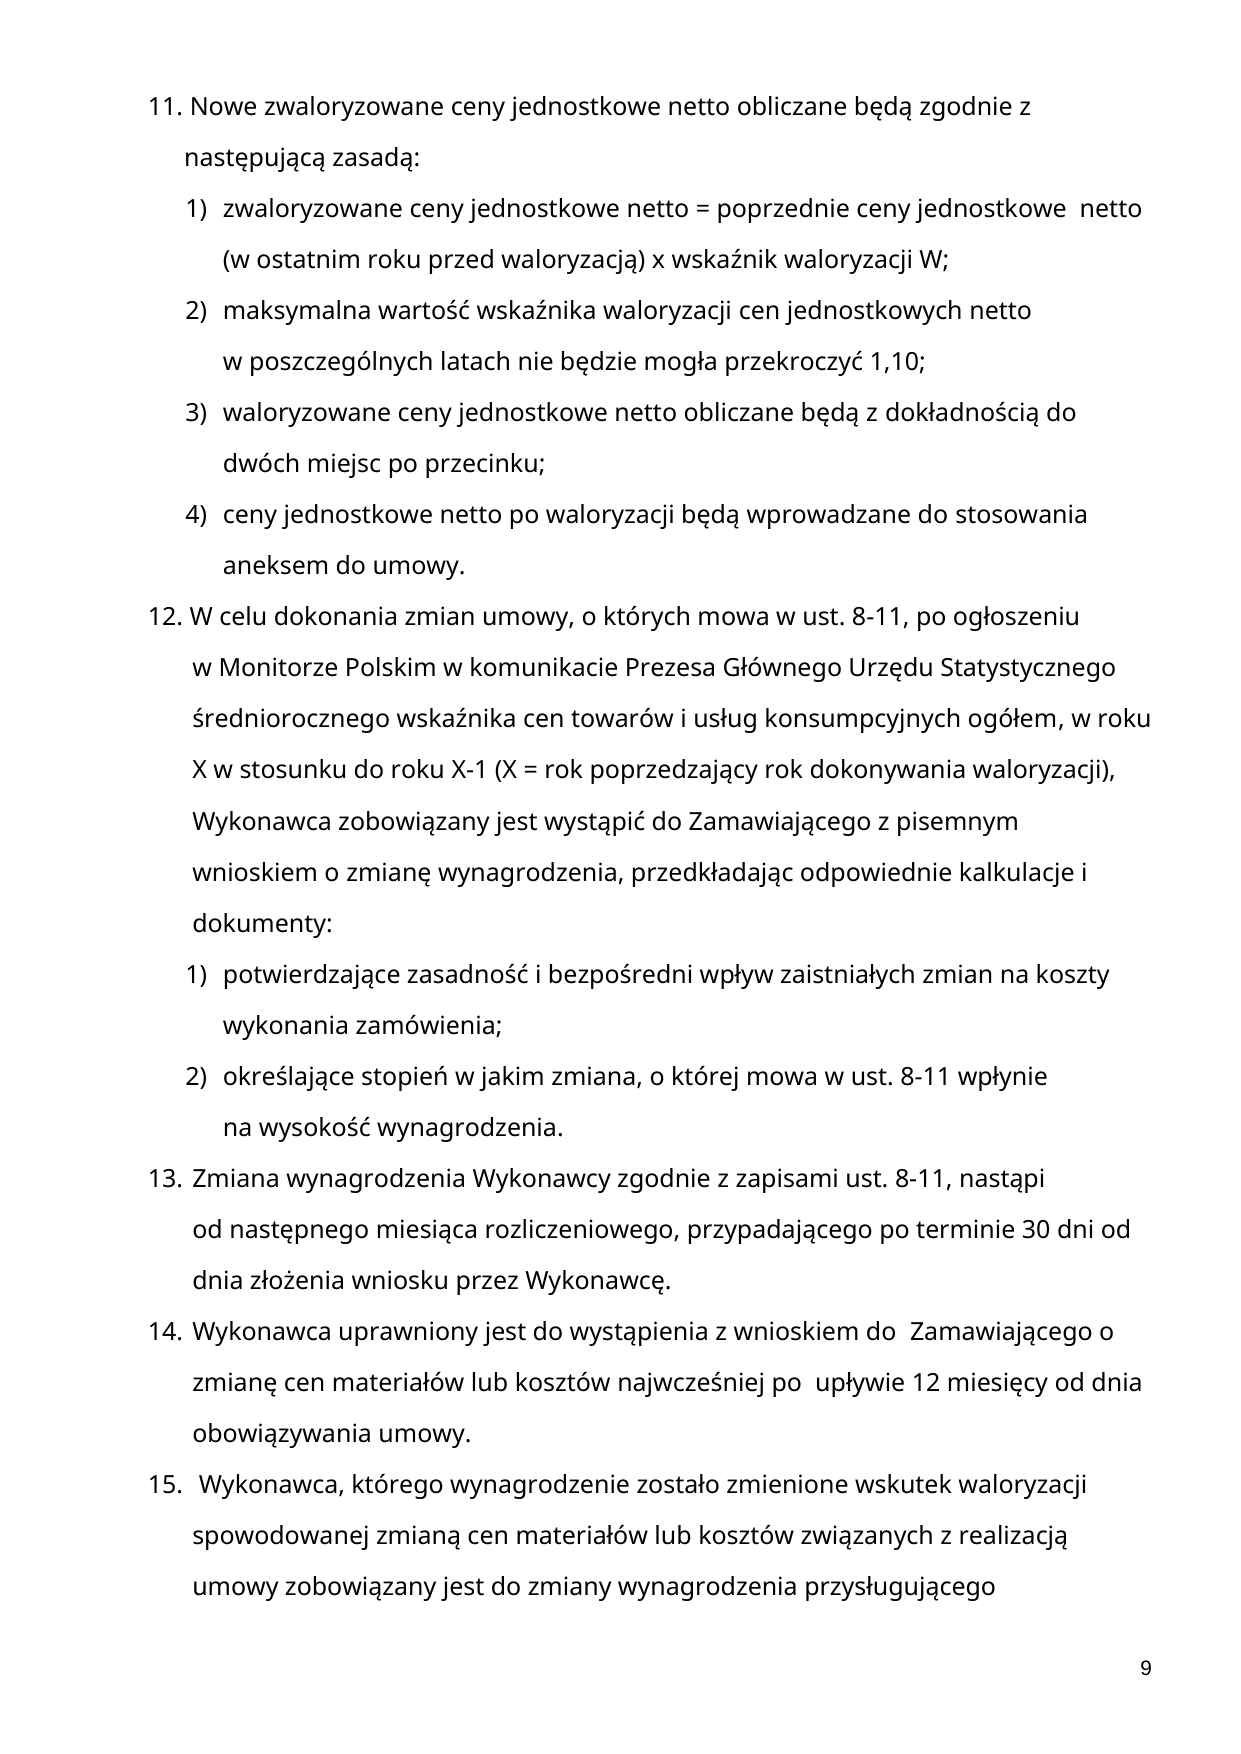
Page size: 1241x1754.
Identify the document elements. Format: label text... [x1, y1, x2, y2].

list określające stopień w jakim zmiana, o której mowa w ust. 8-11 wpłynie na wysokość wynagrodzenia. [185, 1058, 1152, 1143]
list maksymalna wartość wskaźnika waloryzacji cen jednostkowych netto w poszczególnych latach nie będzie mogła przekroczyć 1,10; [185, 293, 1152, 378]
list 11. Nowe zwaloryzowane ceny jednostkowe netto obliczane będą zgodnie z następującą zasadą: [148, 89, 1152, 174]
list zwaloryzowane ceny jednostkowe netto = poprzednie ceny jednostkowe netto (w ostatnim roku przed waloryzacją) x wskaźnik waloryzacji W; [185, 191, 1152, 276]
list ceny jednostkowe netto po waloryzacji będą wprowadzane do stosowania aneksem do umowy. [185, 497, 1152, 582]
list Wykonawca uprawniony jest do wystąpienia z wnioskiem do Zamawiającego o zmianę cen materiałów lub kosztów najwcześniej po upływie 12 miesięcy od dnia obowiązywania umowy. [148, 1314, 1152, 1450]
text 12. W celu dokonania zmian umowy, o których mowa w ust. 8-11, po ogłoszeniu w Monitorze Polskim w komunikacie Prezesa Głównego Urzędu Statystycznego średniorocznego wskaźnika cen towarów i usług konsumpcyjnych ogółem, w roku X w stosunku do roku X-1 (X = rok poprzedzający rok dokonywania waloryzacji), Wykonawca zobowiązany jest wystąpić do Zamawiającego z pisemnym wnioskiem o zmianę wynagrodzenia, przedkładając odpowiednie kalkulacje i dokumenty: [148, 599, 1152, 939]
list potwierdzające zasadność i bezpośredni wpływ zaistniałych zmian na koszty wykonania zamówienia; [185, 956, 1152, 1041]
list waloryzowane ceny jednostkowe netto obliczane będą z dokładnością do dwóch miejsc po przecinku; [185, 395, 1152, 480]
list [148, 1467, 1152, 1603]
list Zmiana wynagrodzenia Wykonawcy zgodnie z zapisami ust. 8-11, nastąpi od następnego miesiąca rozliczeniowego, przypadającego po terminie 30 dni od dnia złożenia wniosku przez Wykonawcę. [148, 1161, 1152, 1297]
